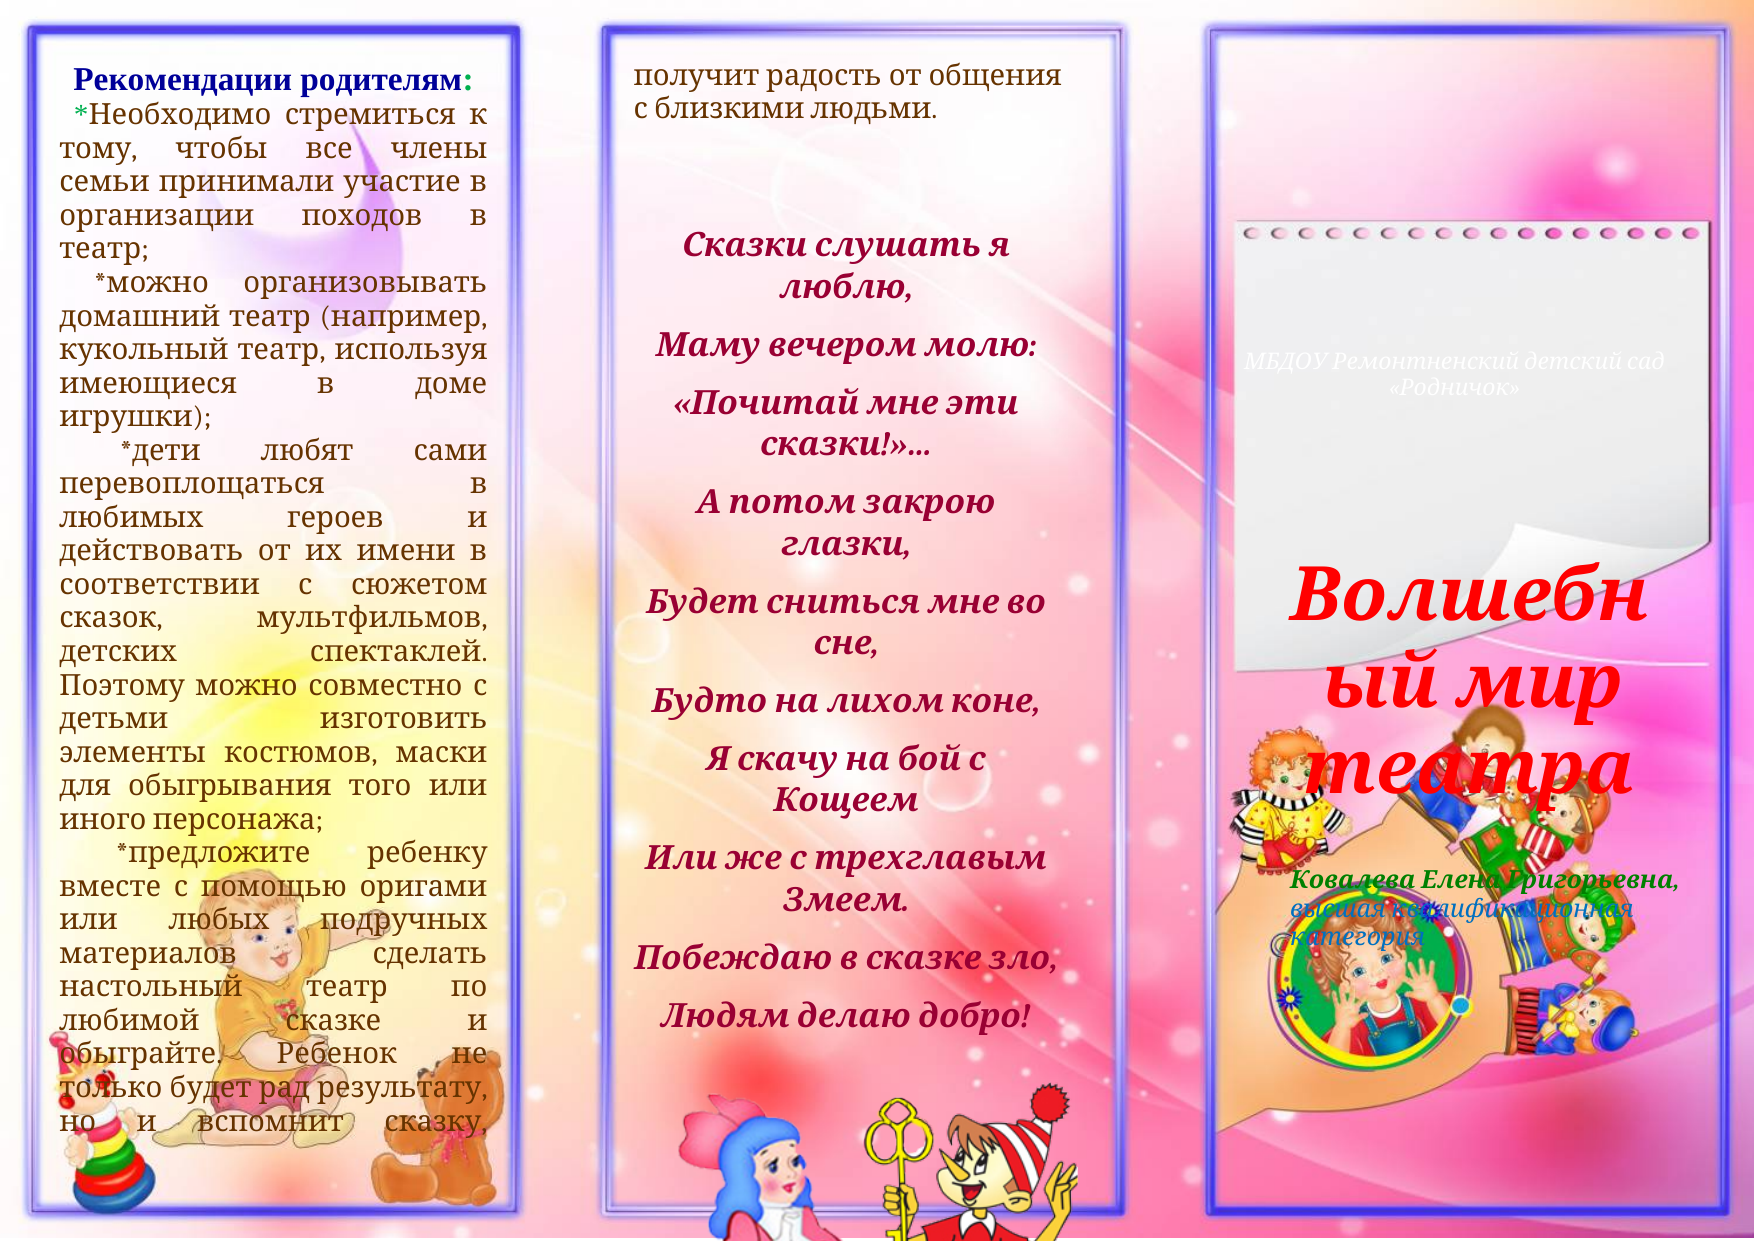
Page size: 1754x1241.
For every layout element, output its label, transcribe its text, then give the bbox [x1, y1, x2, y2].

text Людям делаю добро! [633, 997, 1062, 1036]
text Или же с трехглавым Змеем. [633, 840, 1062, 919]
text Рекомендации родителям: [59, 59, 487, 97]
text *предложите ребенку вместе с помощью оригами или любых подручных материалов сделать настольный театр по любимой сказке и обыграйте. Ребенок не только будет рад результату, но и вспомнит сказку, получит радость от общения с близкими людьми. [59, 836, 487, 1138]
text Будет сниться мне во сне, [633, 583, 1062, 663]
text *предложите ребенку вместе с помощью оригами или любых подручных материалов сделать настольный театр по любимой сказке и обыграйте. Ребенок не только будет рад результату, но и вспомнит сказку, получит радость от общения с близкими людьми. [633, 59, 1062, 126]
text *можно организовывать домашний театр (например, кукольный театр, используя имеющиеся в доме игрушки); [59, 266, 487, 434]
text Я скачу на бой с Кощеем [633, 740, 1062, 820]
text Побеждаю в сказке зло, [633, 939, 1062, 977]
text *дети любят сами перевоплощаться в любимых героев и действовать от их имени в соответствии с сюжетом сказок, мультфильмов, детских спектаклей. Поэтому можно совместно с детьми изготовить элементы костюмов, маски для обыгрывания того или иного персонажа; [59, 434, 487, 836]
text *Необходимо стремиться к тому, чтобы все члены семьи принимали участие в организации походов в театр; [59, 97, 487, 266]
text Маму вечером молю: [633, 326, 1062, 364]
picture [0, 0, 1754, 1241]
text Будто на лихом коне, [633, 682, 1062, 721]
text Сказки слушать я люблю, [633, 227, 1062, 307]
text А потом закрою глазки, [633, 484, 1062, 563]
text «Почитай мне эти сказки!»… [633, 384, 1062, 464]
